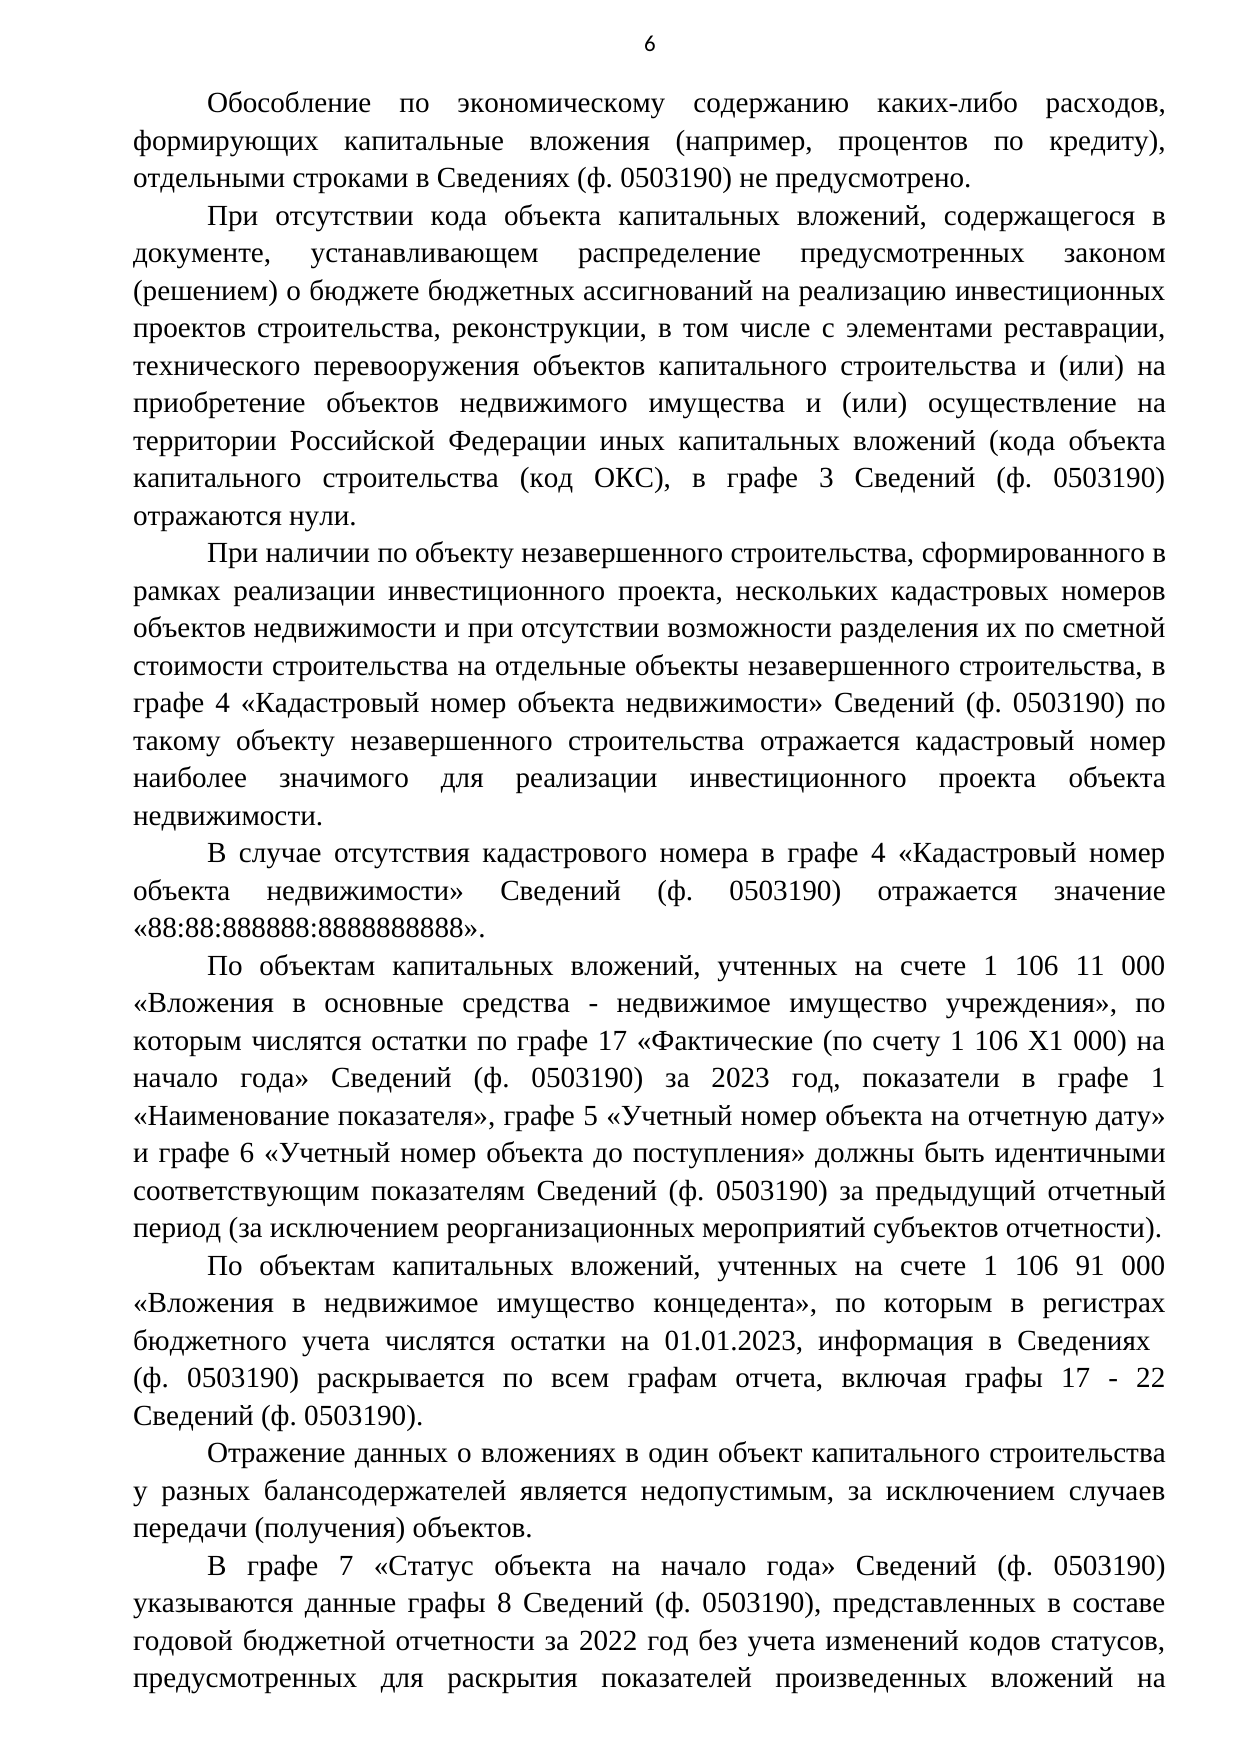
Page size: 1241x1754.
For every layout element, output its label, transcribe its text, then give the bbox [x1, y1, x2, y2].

text В случае отсутствия кадастрового номера в графе 4 «Кадастровый номер объекта недвижимости» Сведений (ф. 0503190) отражается значение «88:88:888888:8888888888». [133, 836, 1167, 944]
text По объектам капитальных вложений, учтенных на счете 1 106 91 000 «Вложения в недвижимое имущество концедента», по которым в регистрах бюджетного учета числятся остатки на 01.01.2023, информация в Сведениях (ф. 0503190) раскрывается по всем графам отчета, включая графы 17 - 22 Сведений (ф. 0503190). [133, 1248, 1167, 1432]
text Обособление по экономическому содержанию каких-либо расходов, формирующих капитальные вложения (например, процентов по кредиту), отдельными строками в Сведениях (ф. 0503190) не предусмотрено. [133, 86, 1167, 194]
text По объектам капитальных вложений, учтенных на счете 1 106 11 000 «Вложения в основные средства - недвижимое имущество учреждения», по которым числятся остатки по графе 17 «Фактические (по счету 1 106 X1 000) на начало года» Сведений (ф. 0503190) за 2023 год, показатели в графе 1 «Наименование показателя», графе 5 «Учетный номер объекта на отчетную дату» и графе 6 «Учетный номер объекта до поступления» должны быть идентичными соответствующим показателям Сведений (ф. 0503190) за предыдущий отчетный период (за исключением реорганизационных мероприятий субъектов отчетности). [133, 948, 1167, 1244]
text Отражение данных о вложениях в один объект капитального строительства у разных балансодержателей является недопустимым, за исключением случаев передачи (получения) объектов. [133, 1436, 1167, 1544]
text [133, 1548, 1167, 1694]
text При наличии по объекту незавершенного строительства, сформированного в рамках реализации инвестиционного проекта, нескольких кадастровых номеров объектов недвижимости и при отсутствии возможности разделения их по сметной стоимости строительства на отдельные объекты незавершенного строительства, в графе 4 «Кадастровый номер объекта недвижимости» Сведений (ф. 0503190) по такому объекту незавершенного строительства отражается кадастровый номер наиболее значимого для реализации инвестиционного проекта объекта недвижимости. [133, 536, 1167, 832]
text При отсутствии кода объекта капитальных вложений, содержащегося в документе, устанавливающем распределение предусмотренных законом (решением) о бюджете бюджетных ассигнований на реализацию инвестиционных проектов строительства, реконструкции, в том числе с элементами реставрации, технического перевооружения объектов капитального строительства и (или) на приобретение объектов недвижимого имущества и (или) осуществление на территории Российской Федерации иных капитальных вложений (кода объекта капитального строительства (код ОКС), в графе 3 Сведений (ф. 0503190) отражаются нули. [133, 198, 1167, 532]
